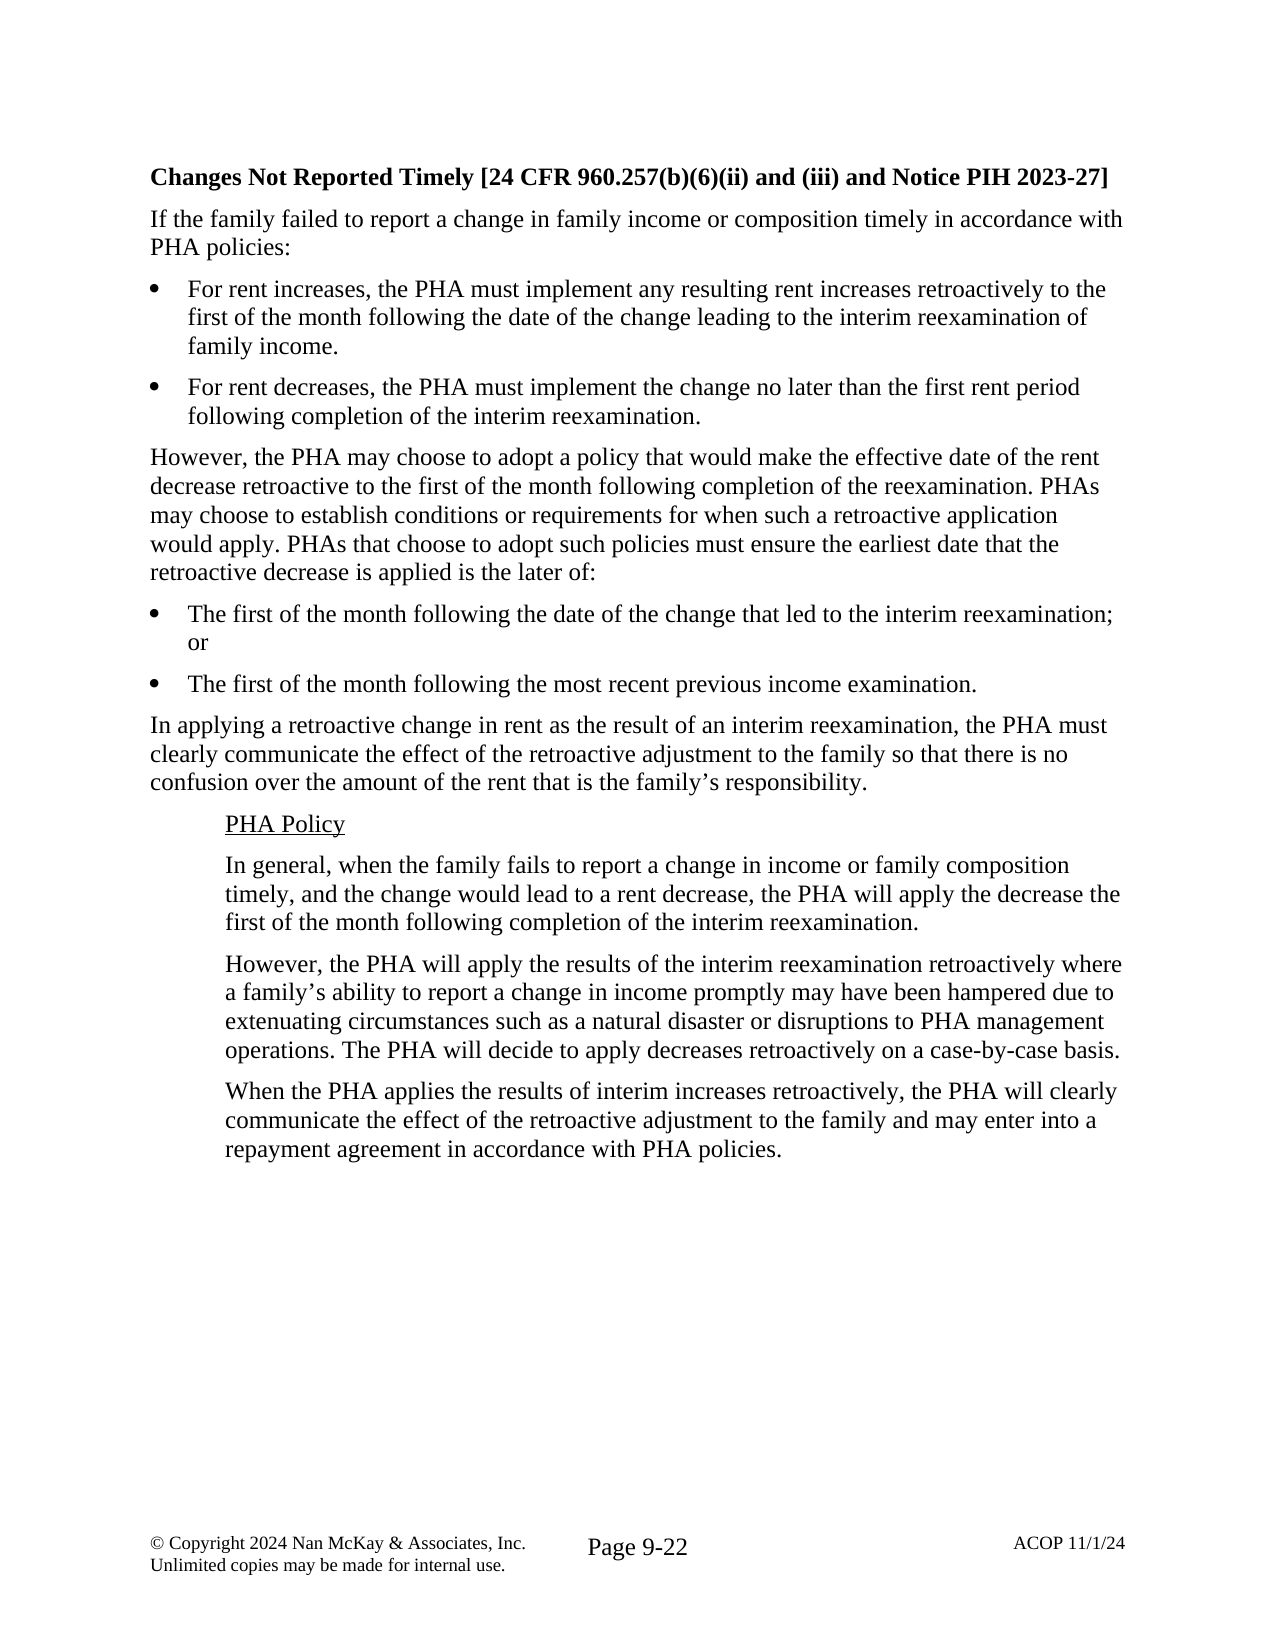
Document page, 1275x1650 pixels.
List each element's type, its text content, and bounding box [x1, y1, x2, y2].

text Changes Not Reported Timely [24 CFR 960.257(b)(6)(ii) and (iii) and Notice PIH 2023-27] [150, 162, 1125, 191]
list For rent decreases, the PHA must implement the change no later than the first rent period following completion of the interim reexamination. [150, 372, 1125, 430]
text However, the PHA will apply the results of the interim reexamination retroactively where a family’s ability to report a change in income promptly may have been hampered due to extenuating circumstances such as a natural disaster or disruptions to PHA management operations. The PHA will decide to apply decreases retroactively on a case-by-case basis. [225, 949, 1125, 1064]
list The first of the month following the most recent previous income examination. [150, 669, 1125, 697]
text PHA Policy [225, 809, 1125, 837]
text If the family failed to report a change in family income or composition timely in accordance with PHA policies: [150, 204, 1125, 261]
text When the PHA applies the results of interim increases retroactively, the PHA will clearly communicate the effect of the retroactive adjustment to the family and may enter into a repayment agreement in accordance with PHA policies. [225, 1076, 1125, 1162]
list For rent increases, the PHA must implement any resulting rent increases retroactively to the first of the month following the date of the change leading to the interim reexamination of family income. [150, 274, 1125, 360]
text In general, when the family fails to report a change in income or family composition timely, and the change would lead to a rent decrease, the PHA will apply the decrease the first of the month following completion of the interim reexamination. [225, 850, 1125, 936]
list The first of the month following the date of the change that led to the interim reexamination; or [150, 599, 1125, 656]
text However, the PHA may choose to adopt a policy that would make the effective date of the rent decrease retroactive to the first of the month following completion of the reexamination. PHAs may choose to establish conditions or requirements for when such a retroactive application would apply. PHAs that choose to adopt such policies must ensure the earliest date that the retroactive decrease is applied is the later of: [150, 442, 1125, 586]
text In applying a retroactive change in rent as the result of an interim reexamination, the PHA must clearly communicate the effect of the retroactive adjustment to the family so that there is no confusion over the amount of the rent that is the family’s responsibility. [150, 710, 1125, 796]
